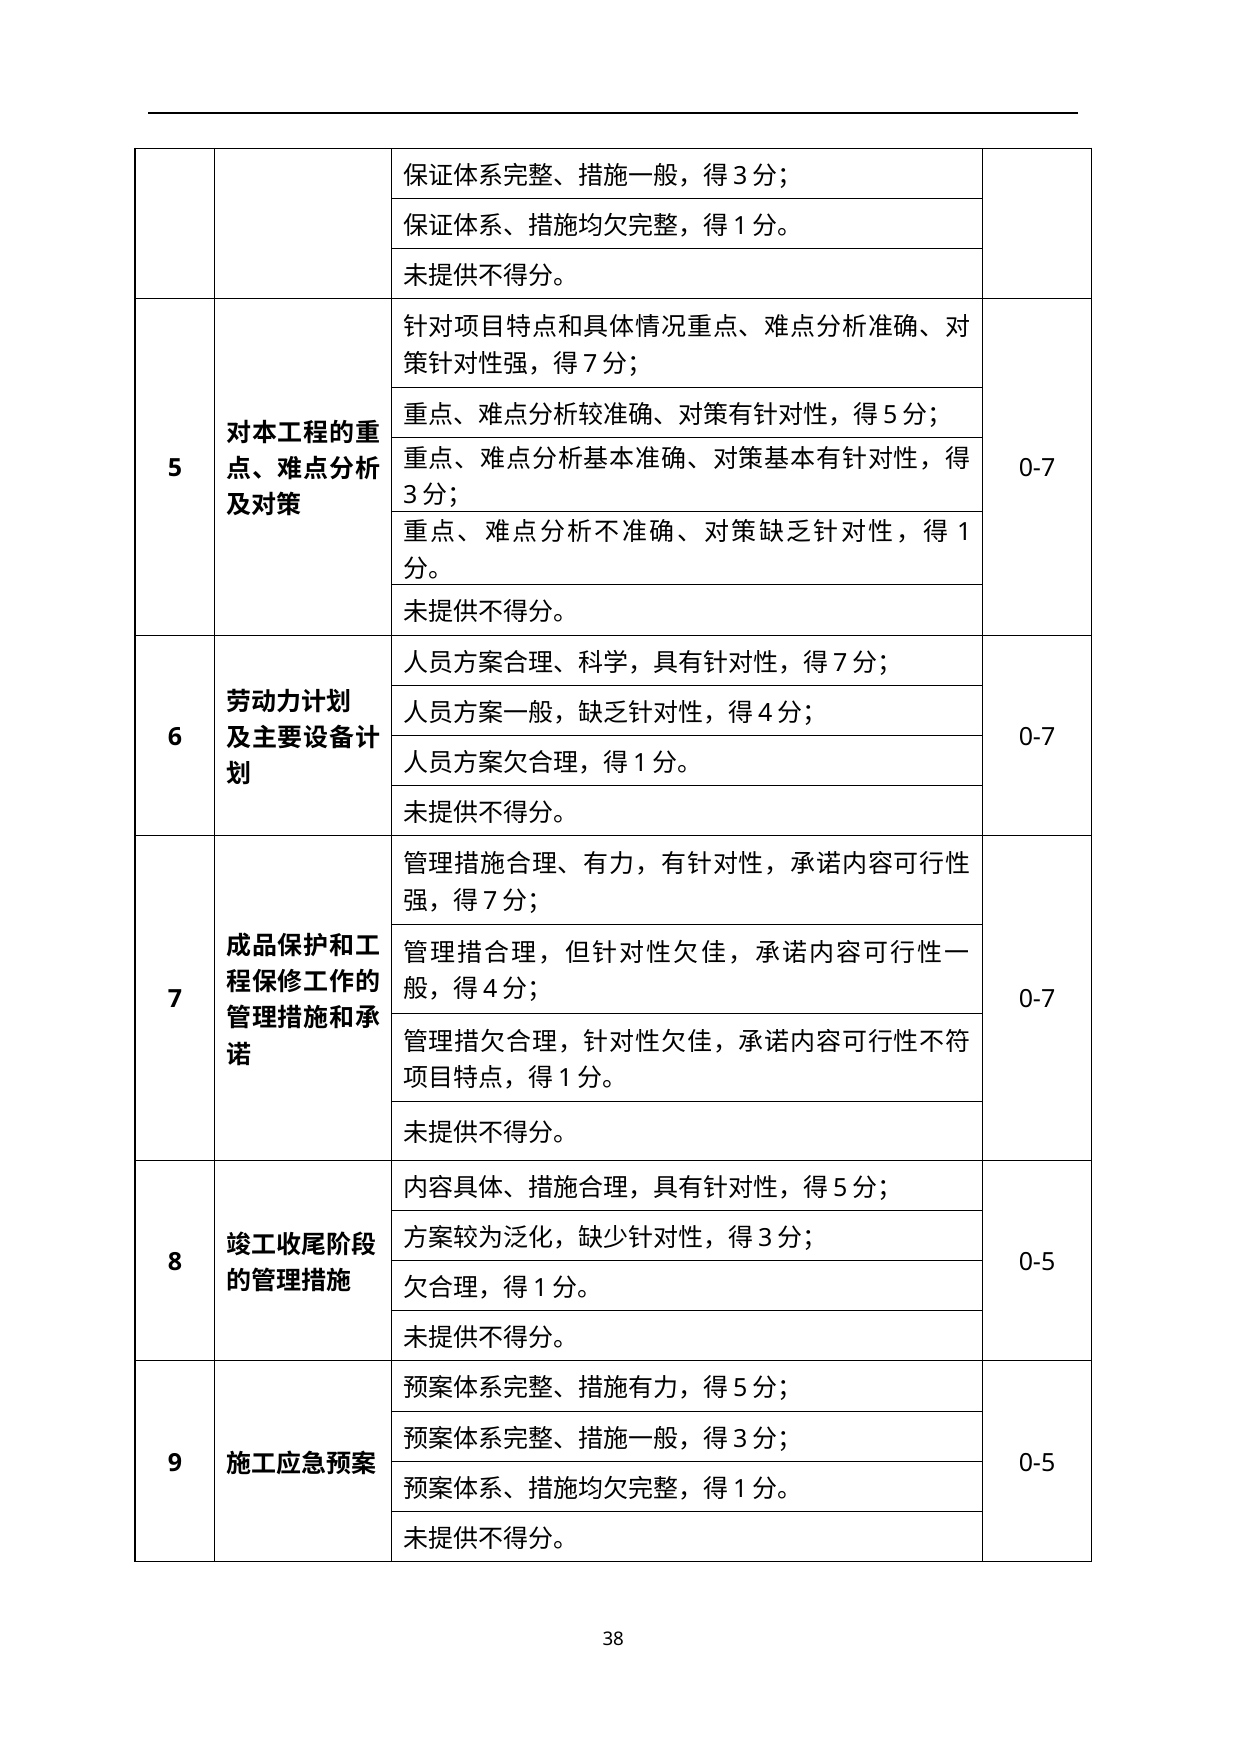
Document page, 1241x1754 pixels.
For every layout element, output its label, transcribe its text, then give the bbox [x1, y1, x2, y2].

table_cell 预案体系完整、措施有力，得5分； [392, 1361, 982, 1411]
table_cell 0-7 [983, 836, 1091, 1159]
table_cell 0-5 [983, 1161, 1091, 1360]
table_cell 管理措施合理、有力，有针对性，承诺内容可行性强，得7分； [392, 836, 982, 924]
table_cell 预案体系完整、措施一般，得3分； [392, 1412, 982, 1461]
table_cell 人员方案欠合理，得1分。 [392, 736, 982, 785]
table_cell 未提供不得分。 [392, 249, 982, 298]
table_cell 重点、难点分析基本准确、对策基本有针对性，得3分； [392, 438, 982, 511]
table_cell 欠合理，得1分。 [392, 1261, 982, 1310]
table_cell 6 [136, 636, 214, 835]
table_cell 0-7 [983, 299, 1091, 634]
table_cell 保证体系、措施均欠完整，得1分。 [392, 199, 982, 248]
table_cell 5 [136, 299, 214, 634]
table_cell 保证体系完整、措施一般，得3分； [392, 149, 982, 198]
table_cell 0-7 [983, 636, 1091, 835]
table_cell 8 [136, 1161, 214, 1360]
table_cell 对本工程的重点、难点分析及对策 [215, 299, 391, 634]
table_cell 人员方案合理、科学，具有针对性，得7分； [392, 636, 982, 685]
table_cell 9 [136, 1361, 214, 1561]
table_cell 未提供不得分。 [392, 1102, 982, 1159]
table_cell 管理措欠合理，针对性欠佳，承诺内容可行性不符项目特点，得1分。 [392, 1014, 982, 1101]
table_cell 成品保护和工程保修工作的管理措施和承诺 [215, 836, 391, 1159]
table_cell 人员方案一般，缺乏针对性，得4分； [392, 686, 982, 735]
table_cell 施工应急预案 [215, 1361, 391, 1561]
table_cell 针对项目特点和具体情况重点、难点分析准确、对策针对性强，得7分； [392, 299, 982, 387]
table_cell 未提供不得分。 [392, 585, 982, 634]
table_cell 内容具体、措施合理，具有针对性，得5分； [392, 1161, 982, 1210]
table_cell 重点、难点分析较准确、对策有针对性，得5分； [392, 388, 982, 437]
table_cell 预案体系、措施均欠完整，得1分。 [392, 1462, 982, 1511]
table_cell 未提供不得分。 [392, 1512, 982, 1561]
table_cell 管理措合理，但针对性欠佳，承诺内容可行性一般，得4分； [392, 925, 982, 1013]
table_cell 0-5 [983, 1361, 1091, 1561]
table_cell 方案较为泛化，缺少针对性，得3分； [392, 1211, 982, 1260]
table_cell 劳动力计划 及主要设备计划 [215, 636, 391, 835]
table_cell 重点、难点分析不准确、对策缺乏针对性，得1分。 [392, 512, 982, 584]
table_cell 未提供不得分。 [392, 786, 982, 835]
table_cell 未提供不得分。 [392, 1311, 982, 1360]
table_cell 7 [136, 836, 214, 1159]
table_cell 竣工收尾阶段 的管理措施 [215, 1161, 391, 1360]
